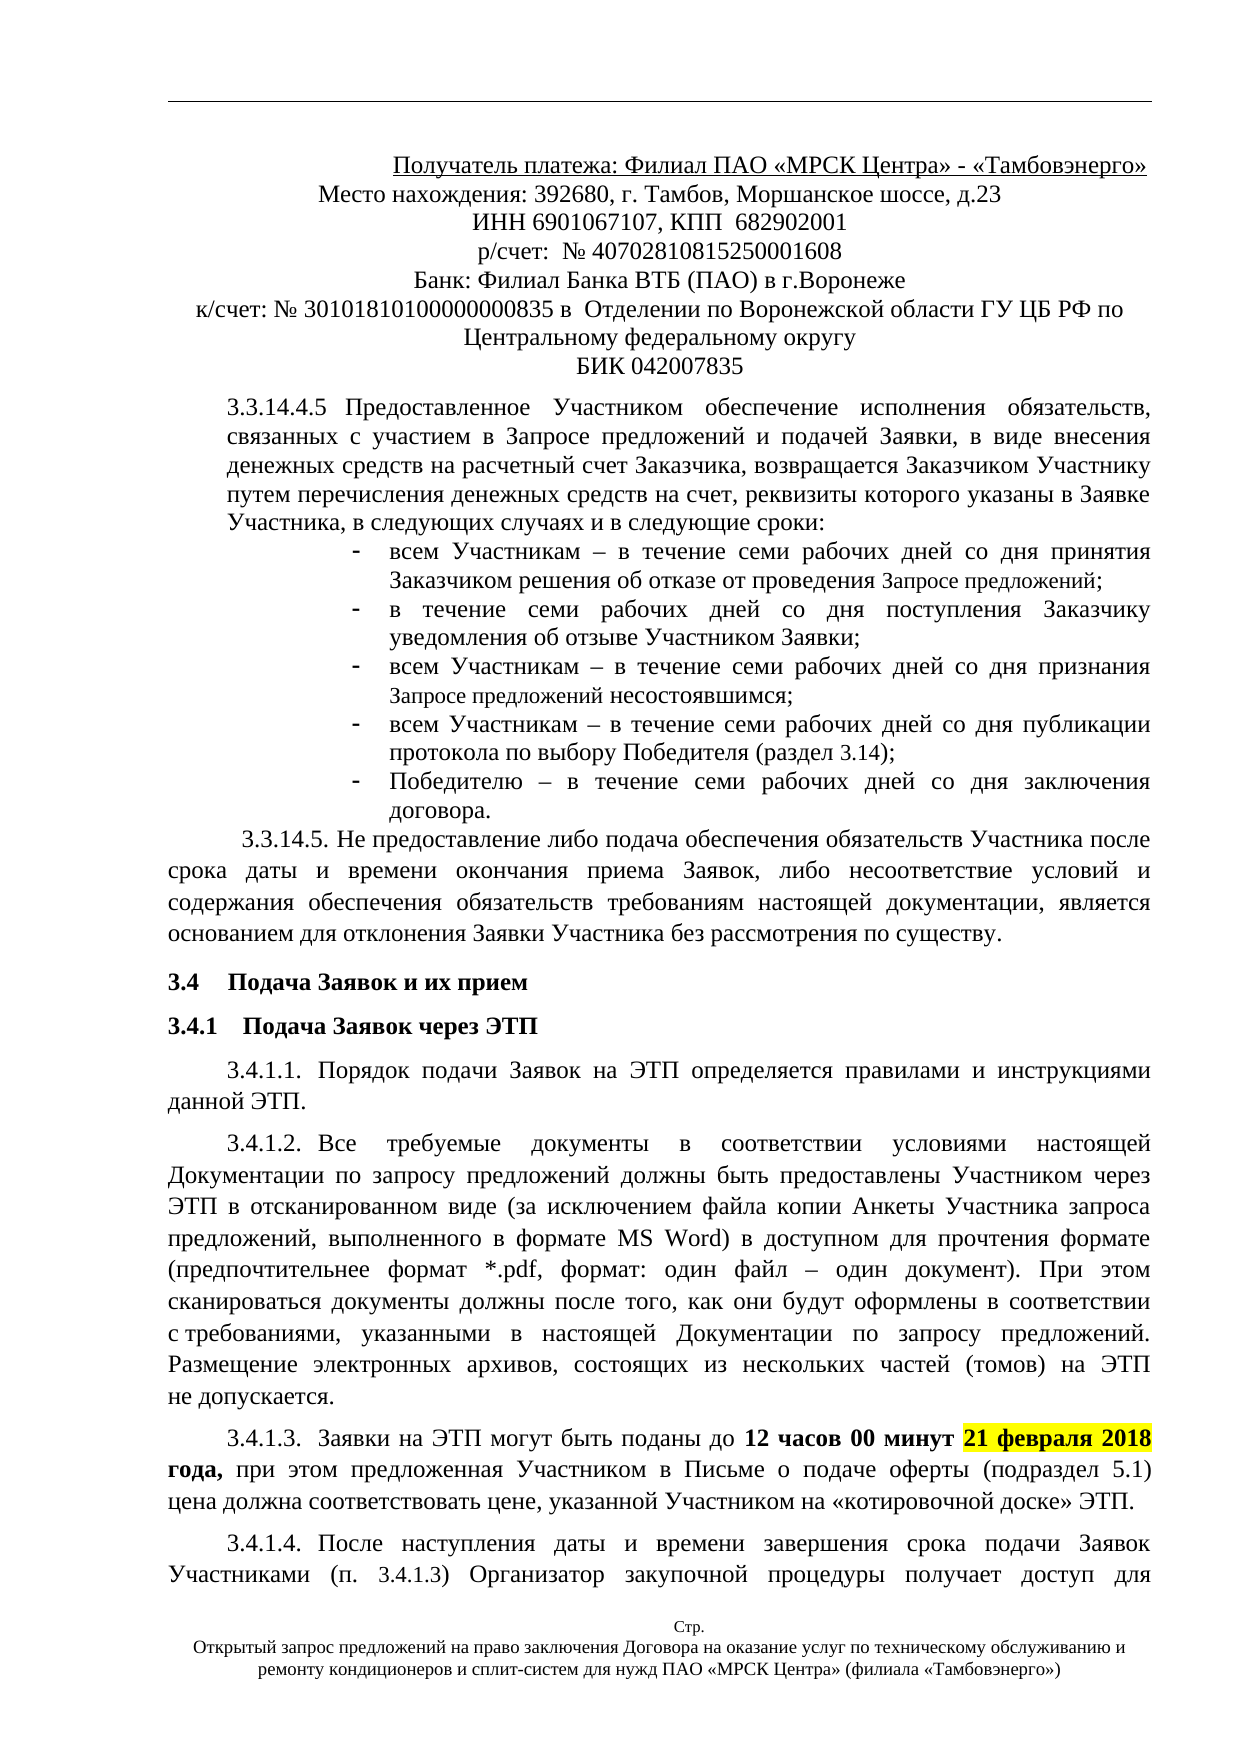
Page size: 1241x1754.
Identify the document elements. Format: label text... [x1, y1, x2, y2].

text ИНН 6901067107, КПП 682902001 [168, 207, 1152, 236]
list Заявки на ЭТП могут быть поданы до 12 часов 00 минут 21 февраля 2018 года, при этом предложенная Участником в Письме о подаче оферты (подраздел 5.1) цена должна соответствовать цене, указанной Участником на «котировочной доске» ЭТП. [168, 1423, 1152, 1515]
text Место нахождения: 392680, г. Тамбов, Моршанское шоссе, д.23 [168, 179, 1152, 207]
list Порядок подачи Заявок на ЭТП определяется правилами и инструкциями данной ЭТП. [168, 1055, 1152, 1115]
text БИК 042007835 [168, 351, 1152, 380]
list всем Участникам – в течение семи рабочих дней со дня публикации протокола по выбору Победителя (раздел 3.14); [352, 709, 1152, 766]
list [168, 1528, 1152, 1588]
list Все требуемые документы в соответствии условиями настоящей Документации по запросу предложений должны быть предоставлены Участником через ЭТП в отсканированном виде (за исключением файла копии Анкеты Участника запроса предложений, выполненного в формате MS Word) в доступном для прочтения формате (предпочтительнее формат *.pdf, формат: один файл – один документ). При этом сканироваться документы должны после того, как они будут оформлены в соответствии с требованиями, указанными в настоящей Документации по запросу предложений. Размещение электронных архивов, состоящих из нескольких частей (томов) на ЭТП не допускается. [168, 1128, 1152, 1409]
subtitle Подача Заявок через ЭТП [168, 1011, 1152, 1039]
list Не предоставление либо подача обеспечения обязательств Участника после срока даты и времени окончания приема Заявок, либо несоответствие условий и содержания обеспечения обязательств требованиям настоящей документации, является основанием для отклонения Заявки Участника без рассмотрения по существу. [168, 824, 1152, 947]
list Предоставленное Участником обеспечение исполнения обязательств, связанных с участием в Запросе предложений и подачей Заявки, в виде внесения денежных средств на расчетный счет Заказчика, возвращается Заказчиком Участнику путем перечисления денежных средств на счет, реквизиты которого указаны в Заявке Участника, в следующих случаях и в следующие сроки: [227, 392, 1152, 536]
text Банк: Филиал Банка ВТБ (ПАО) в г.Воронеже [168, 265, 1152, 294]
text р/счет: № 40702810815250001608 [168, 236, 1152, 265]
list Победителю – в течение семи рабочих дней со дня заключения договора. [352, 766, 1152, 824]
list всем Участникам – в течение семи рабочих дней со дня признания Запросе предложений несостоявшимся; [352, 651, 1152, 709]
list всем Участникам – в течение семи рабочих дней со дня принятия Заказчиком решения об отказе от проведения Запросе предложений; [352, 536, 1152, 594]
list Получатель платежа: Филиал ПАО «МРСК Центра» - «Тамбовэнерго» [393, 150, 1152, 179]
list в течение семи рабочих дней со дня поступления Заказчику уведомления об отзыве Участником Заявки; [352, 594, 1152, 651]
subtitle Подача Заявок и их прием [168, 967, 1152, 995]
text к/счет: № 30101810100000000835 в Отделении по Воронежской области ГУ ЦБ РФ по Центральному федеральному округу [168, 294, 1152, 351]
